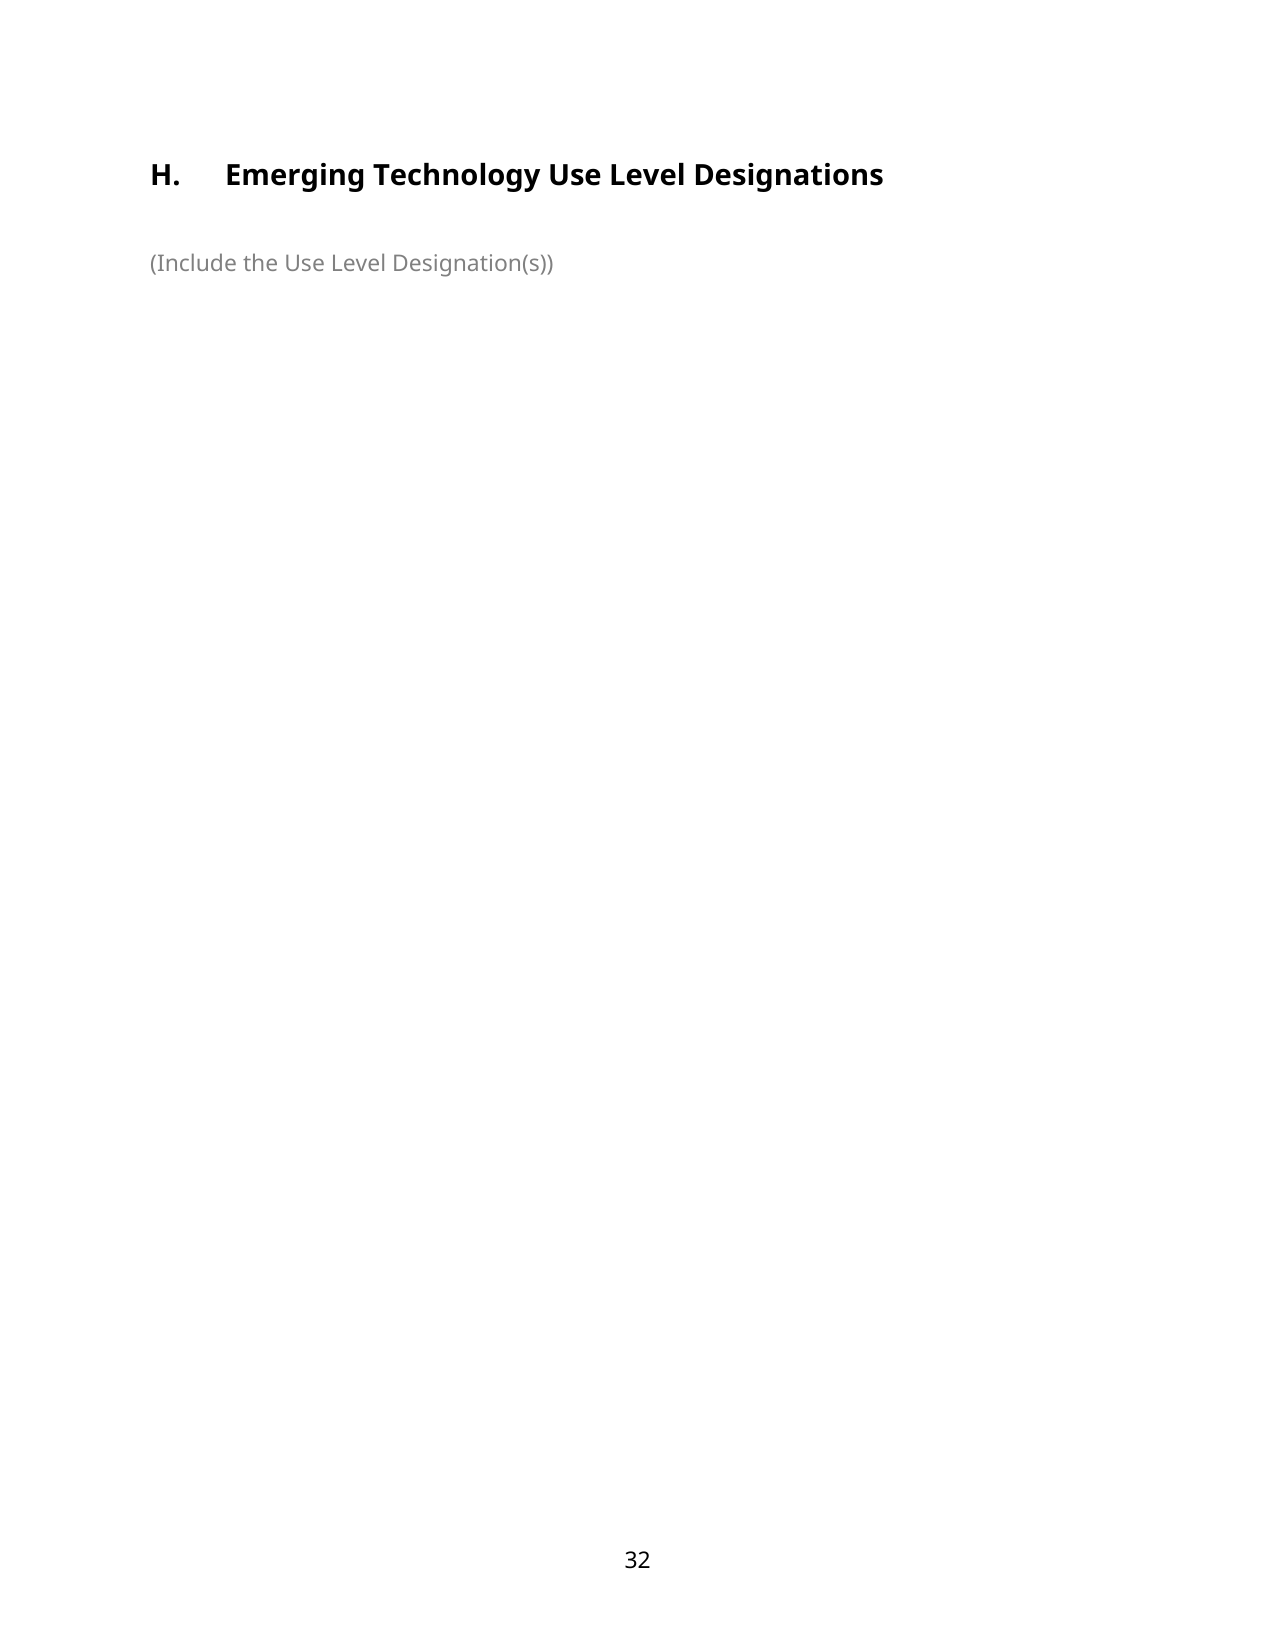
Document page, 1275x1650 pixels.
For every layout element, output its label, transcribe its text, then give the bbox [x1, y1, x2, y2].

subtitle Emerging Technology Use Level Designations [150, 154, 1125, 194]
